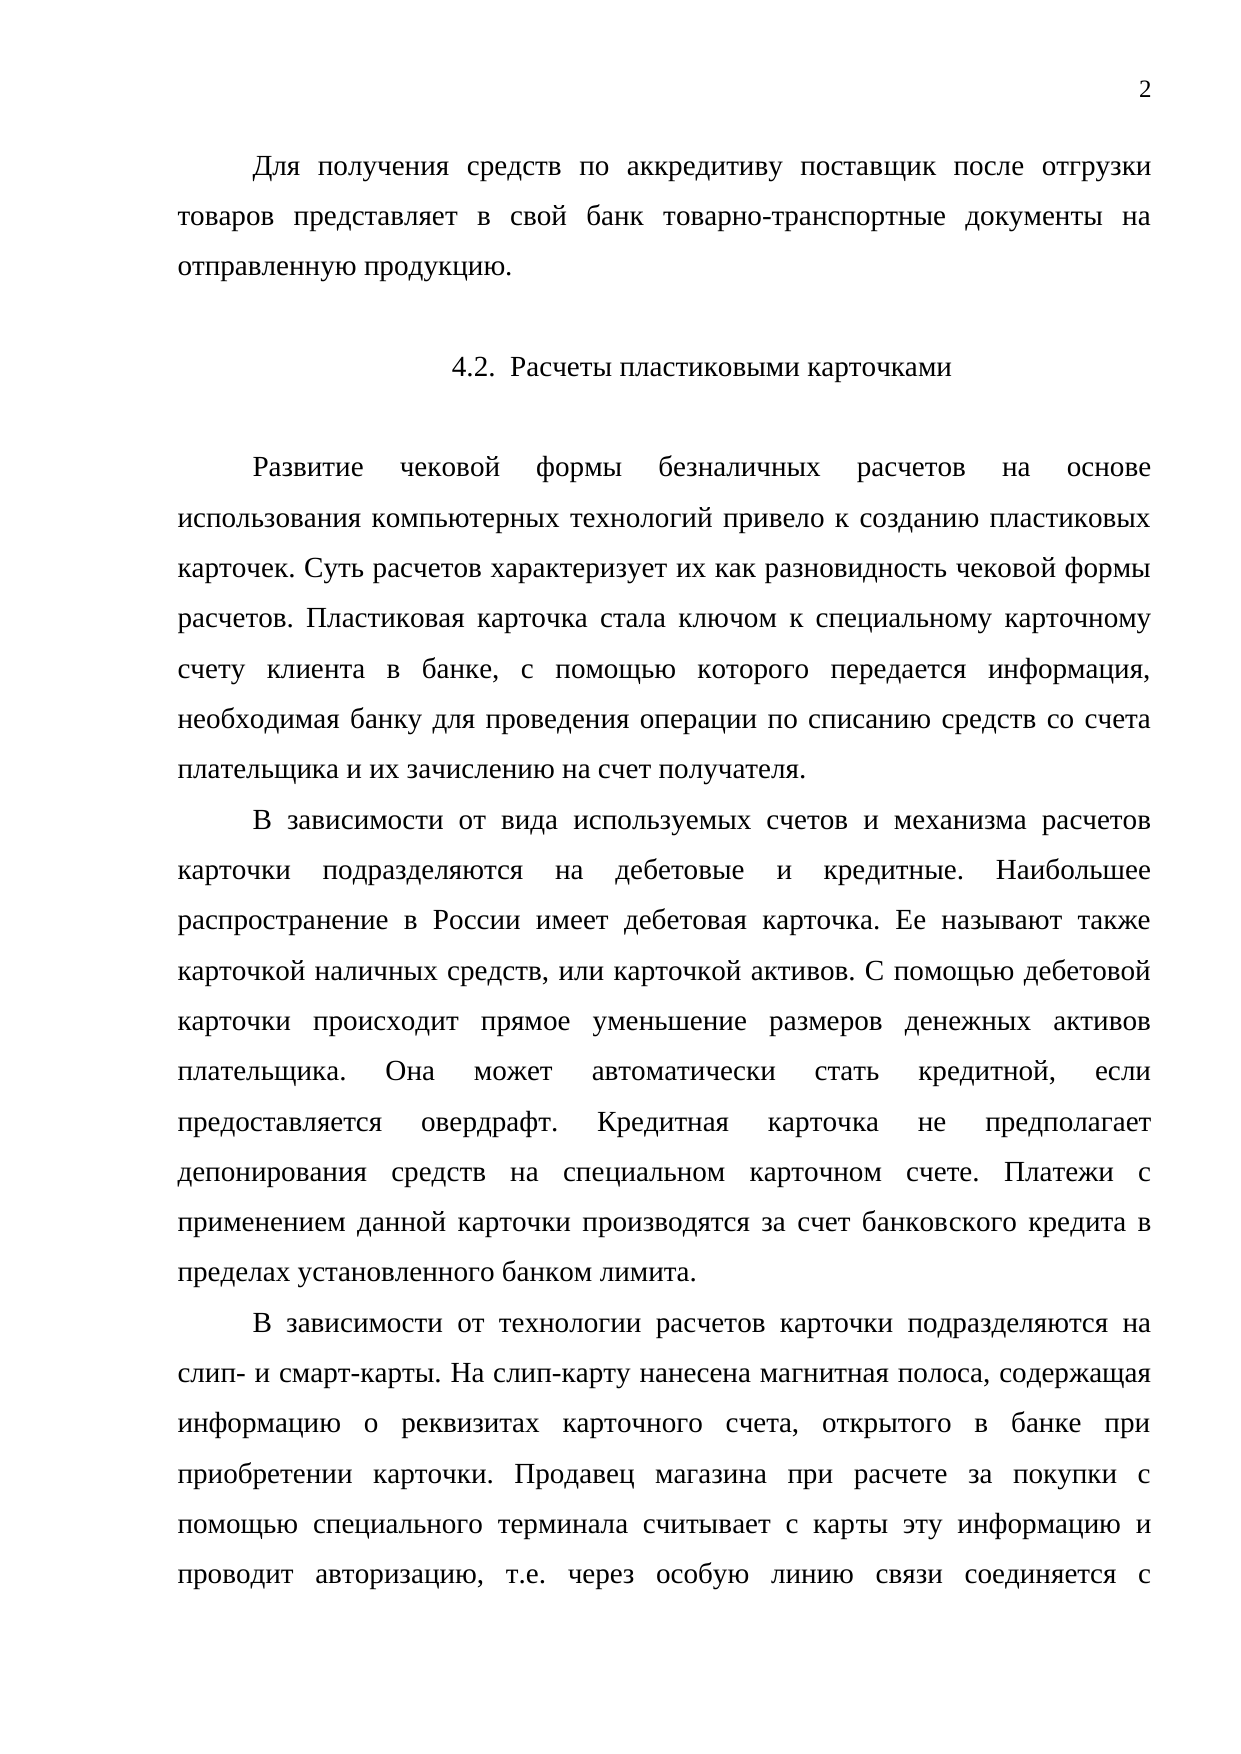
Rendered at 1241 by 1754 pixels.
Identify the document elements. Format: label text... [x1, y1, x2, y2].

text Для получения средств по аккредитиву поставщик после отгрузки товаров представляет в свой банк товарно-транспортные документы на отправленную продукцию. [177, 148, 1152, 282]
text 4.2. Расчеты пластиковыми карточками [177, 349, 1152, 382]
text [177, 1305, 1152, 1590]
text Развитие чековой формы безналичных расчетов на основе использования компьютерных технологий привело к созданию пластиковых карточек. Суть расчетов характеризует их как разновидность чековой формы расчетов. Пластиковая карточка стала ключом к специальному карточному счету клиента в банке, с помощью которого передается информация, необходимая банку для проведения операции по списанию средств со счета плательщика и их зачислению на счет получателя. [177, 449, 1152, 785]
text В зависимости от вида используемых счетов и механизма расчетов карточки подразделяются на дебетовые и кредитные. Наибольшее распространение в России имеет дебетовая карточка. Ее называют также карточкой наличных средств, или карточкой активов. С помощью дебетовой карточки происходит прямое уменьшение размеров денежных активов плательщика. Она может автоматически стать кредитной, если предоставляется овердрафт. Кредитная карточка не предполагает депонирования средств на специальном карточном счете. Платежи с применением данной карточки производятся за счет банковского кредита в пределах установленного банком лимита. [177, 802, 1152, 1288]
